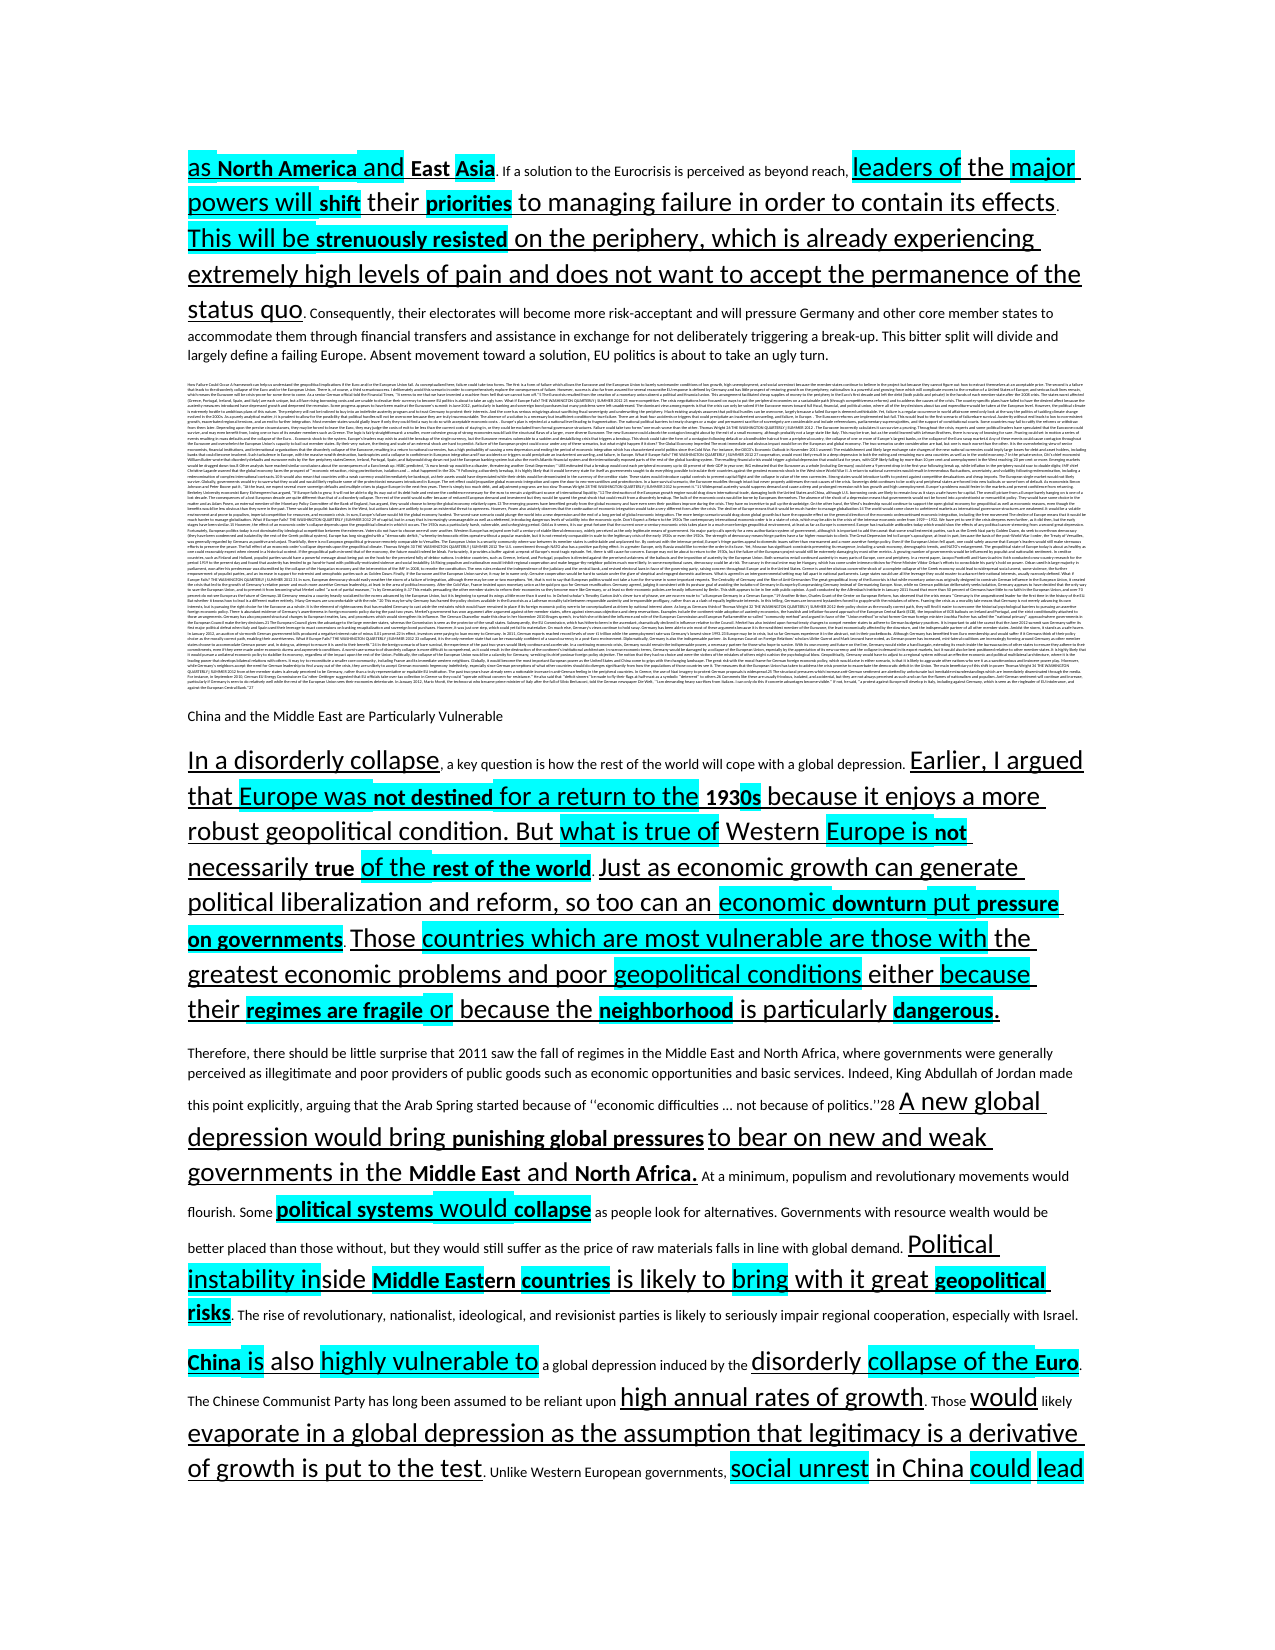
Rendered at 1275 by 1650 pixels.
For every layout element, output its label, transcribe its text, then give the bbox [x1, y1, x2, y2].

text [187, 150, 1087, 364]
text In a disorderly collapse, a key question is how the rest of the world will cope with a global depression. Earlier, I argued that Europe was not destined for a return to the 1930s because it enjoys a more robust geopolitical condition. But what is true of Western Europe is not necessarily true of the rest of the world. Just as economic growth can generate political liberalization and reform, so too can an economic downturn put pressure on governments. Those countries which are most vulnerable are those with the greatest economic problems and poor geopolitical conditions either because their regimes are fragile or because the neighborhood is particularly dangerous. [187, 743, 1087, 1026]
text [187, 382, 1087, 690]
text Therefore, there should be little surprise that 2011 saw the fall of regimes in the Middle East and North Africa, where governments were generally perceived as illegitimate and poor providers of public goods such as economic opportunities and basic services. Indeed, King Abdullah of Jordan made this point explicitly, arguing that the Arab Spring started because of ‘‘economic difficulties ... not because of politics.’’28 A new global depression would bring punishing global pressures to bear on new and weak governments in the Middle East and North Africa. At a minimum, populism and revolutionary movements would flourish. Some political systems would collapse as people look for alternatives. Governments with resource wealth would be better placed than those without, but they would still suffer as the price of raw materials falls in line with global demand. Political instability inside Middle Eastern countries is likely to bring with it great geopolitical risks. The rise of revolutionary, nationalist, ideological, and revisionist parties is likely to seriously impair regional cooperation, especially with Israel. [187, 1045, 1087, 1326]
text China and the Middle East are Particularly Vulnerable [187, 707, 1087, 725]
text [187, 1344, 1087, 1484]
